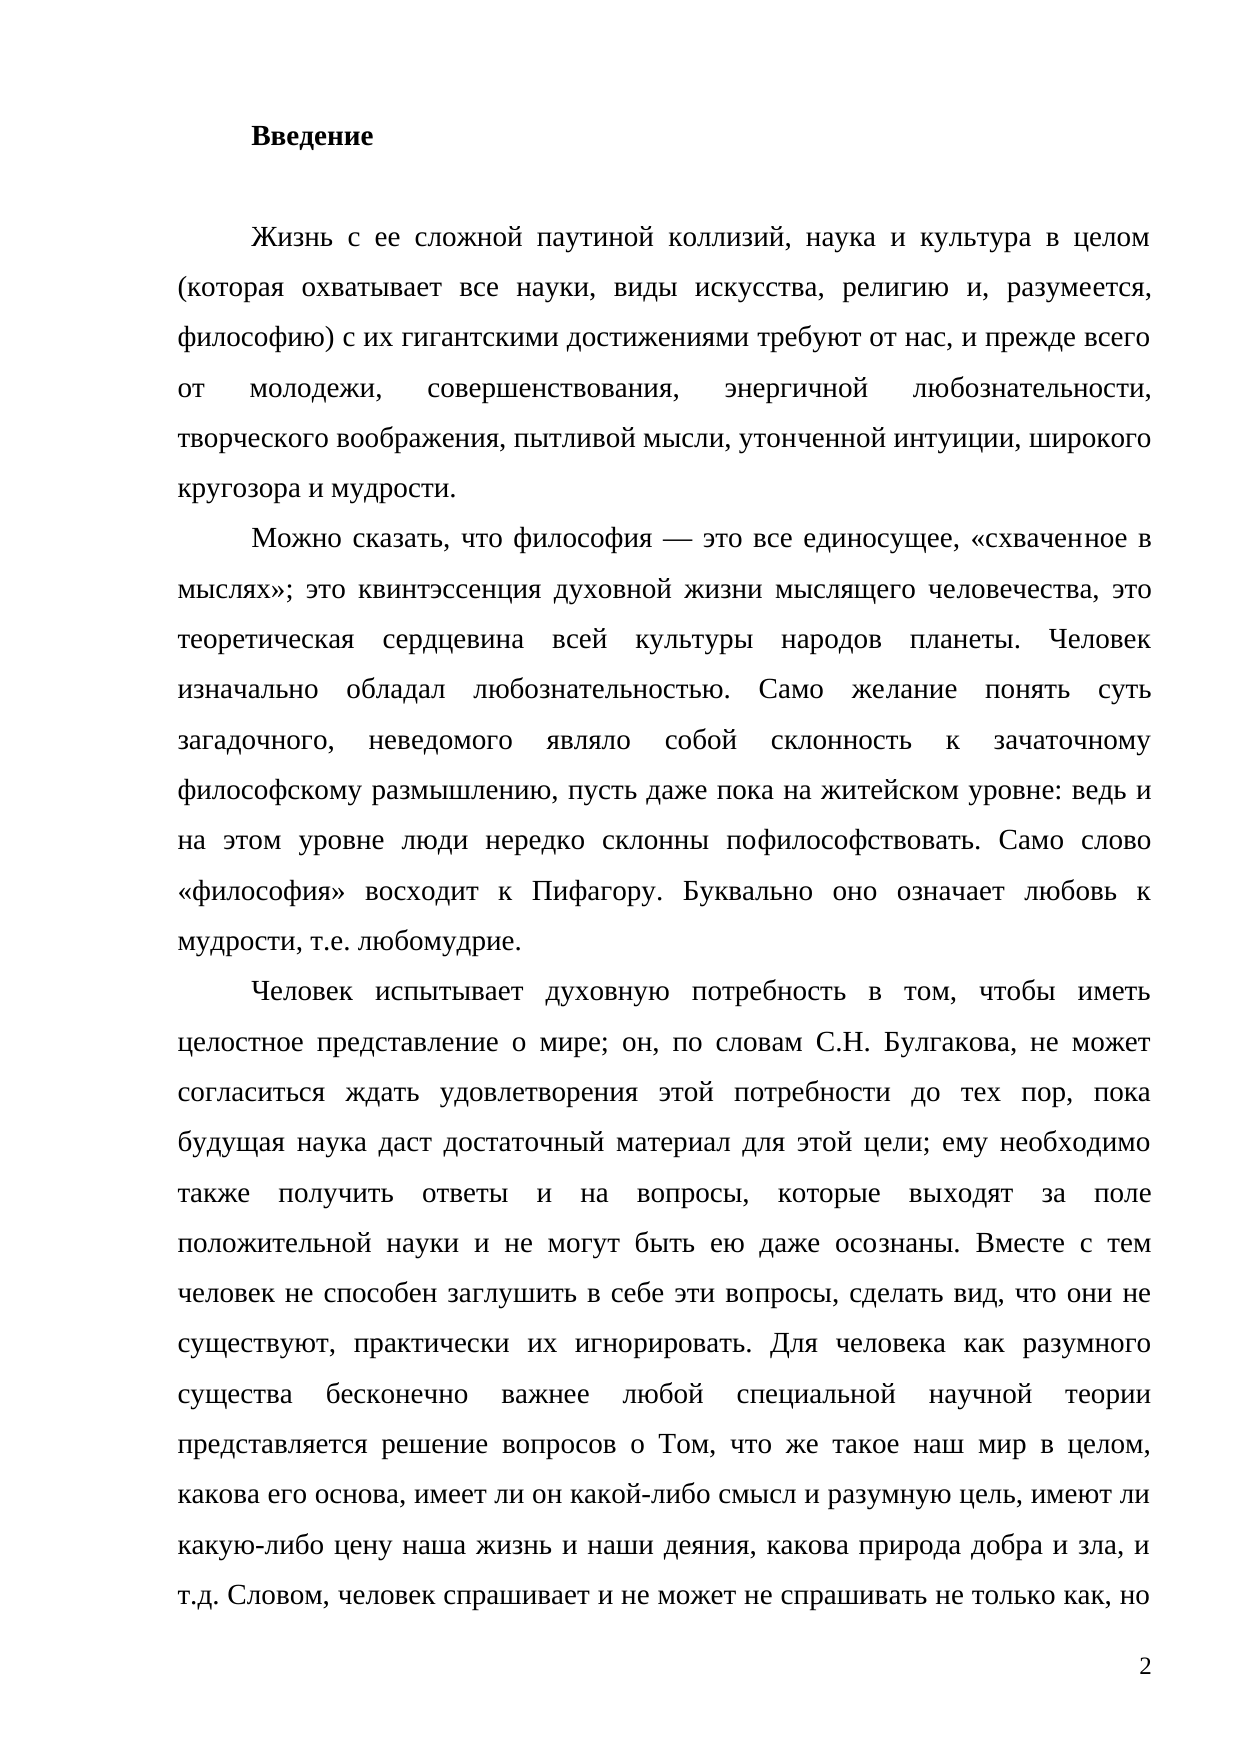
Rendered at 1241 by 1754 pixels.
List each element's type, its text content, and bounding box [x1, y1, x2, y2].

text Можно сказать, что философия — это все единосущее, «схваченное в мыслях»; это квинтэссенция духовной жизни мыслящего человечества, это теоретическая сердцевина всей культуры народов планеты. Человек изначально обладал любознательностью. Само желание понять суть загадочного, неведомого являло собой склонность к зачаточному философскому размышлению, пусть даже пока на житейском уровне: ведь и на этом уровне люди нередко склонны пофилософствовать. Само слово «философия» восходит к Пифагору. Буквально оно означает любовь к мудрости, т.е. любомудрие. [177, 521, 1152, 957]
text Введение [177, 118, 1152, 152]
text Жизнь с ее сложной паутиной коллизий, наука и культура в целом (которая охватывает все науки, виды искусства, религию и, разумеется, философию) с их гигантскими достижениями требуют от нас, и прежде всего от молодежи, совершенствования, энергичной любознательности, творческого воображения, пытливой мысли, утонченной интуиции, широкого кругозора и мудрости. [177, 219, 1152, 504]
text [177, 973, 1152, 1611]
